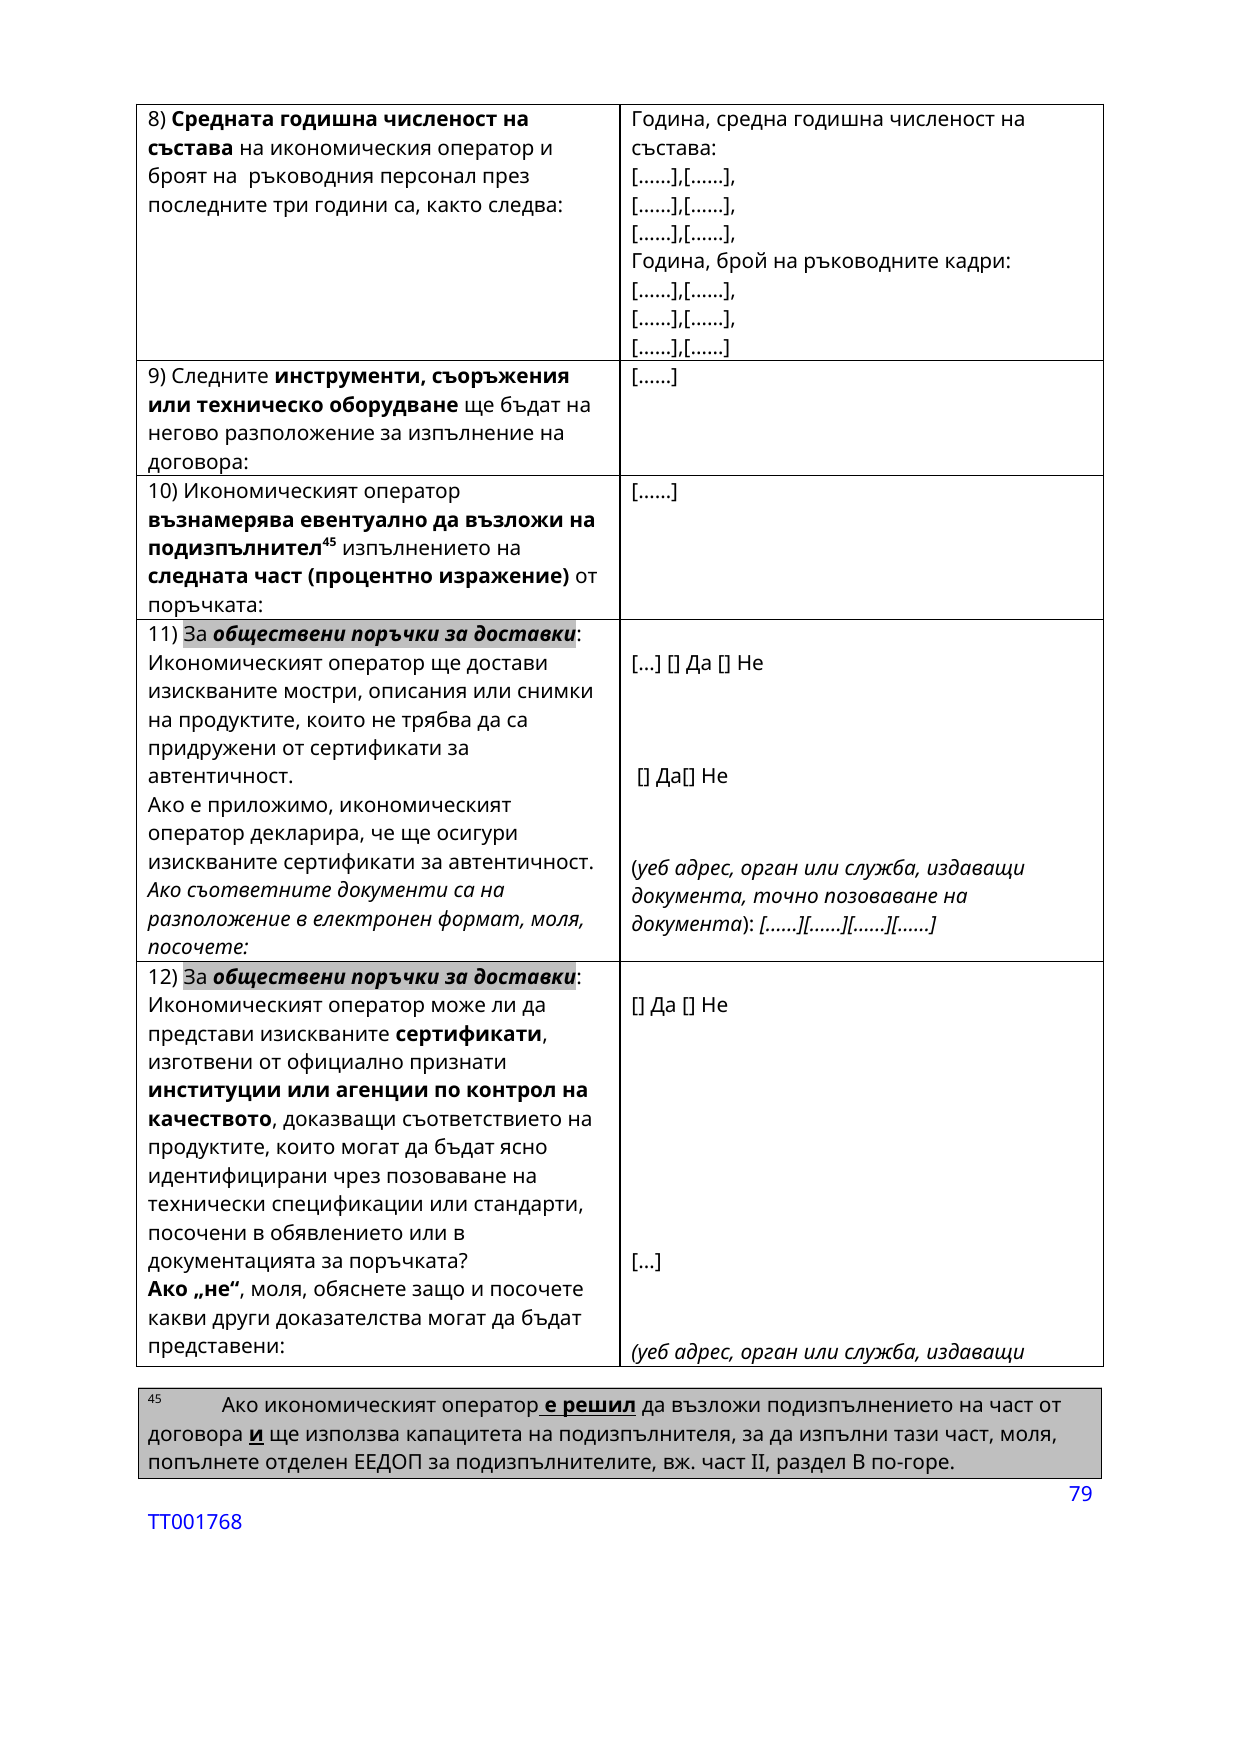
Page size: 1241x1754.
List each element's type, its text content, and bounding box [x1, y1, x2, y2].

table_cell [……] [621, 476, 1103, 618]
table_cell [137, 962, 619, 1366]
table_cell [621, 962, 1103, 1366]
table_cell 9) Следните инструменти, съоръжения или техническо оборудване ще бъдат на негово разположение за изпълнение на договора: [137, 361, 619, 475]
table_cell 10) Икономическият оператор възнамерява евентуално да възложи на подизпълнител изпълнението на следната част (процентно изражение) от поръчката: [137, 476, 619, 618]
table_cell 11) За обществени поръчки за доставки: Икономическият оператор ще достави изискваните мостри, описания или снимки на продуктите, които не трябва да са придружени от сертификати за автентичност. Ако е приложимо, икономическият оператор декларира, че ще осигури изискваните сертификати за автентичност. Ако съответните документи са на разположение в електронен формат, моля, посочете: [137, 620, 619, 961]
table_cell [……] [621, 361, 1103, 475]
table_cell Година, средна годишна численост на състава: [……],[……], [……],[……], [……],[……], Година, брой на ръководните кадри: [……],[……], [……],[……], [……],[……] [621, 105, 1103, 360]
table_cell […] [] Да [] Не [] Да[] Не (уеб адрес, орган или служба, издаващи документа, точно позоваване на документа): [……][……][……][……] [621, 620, 1103, 961]
table_cell 8) Средната годишна численост на състава на икономическия оператор и броят на ръководния персонал през последните три години са, както следва: [137, 105, 619, 360]
